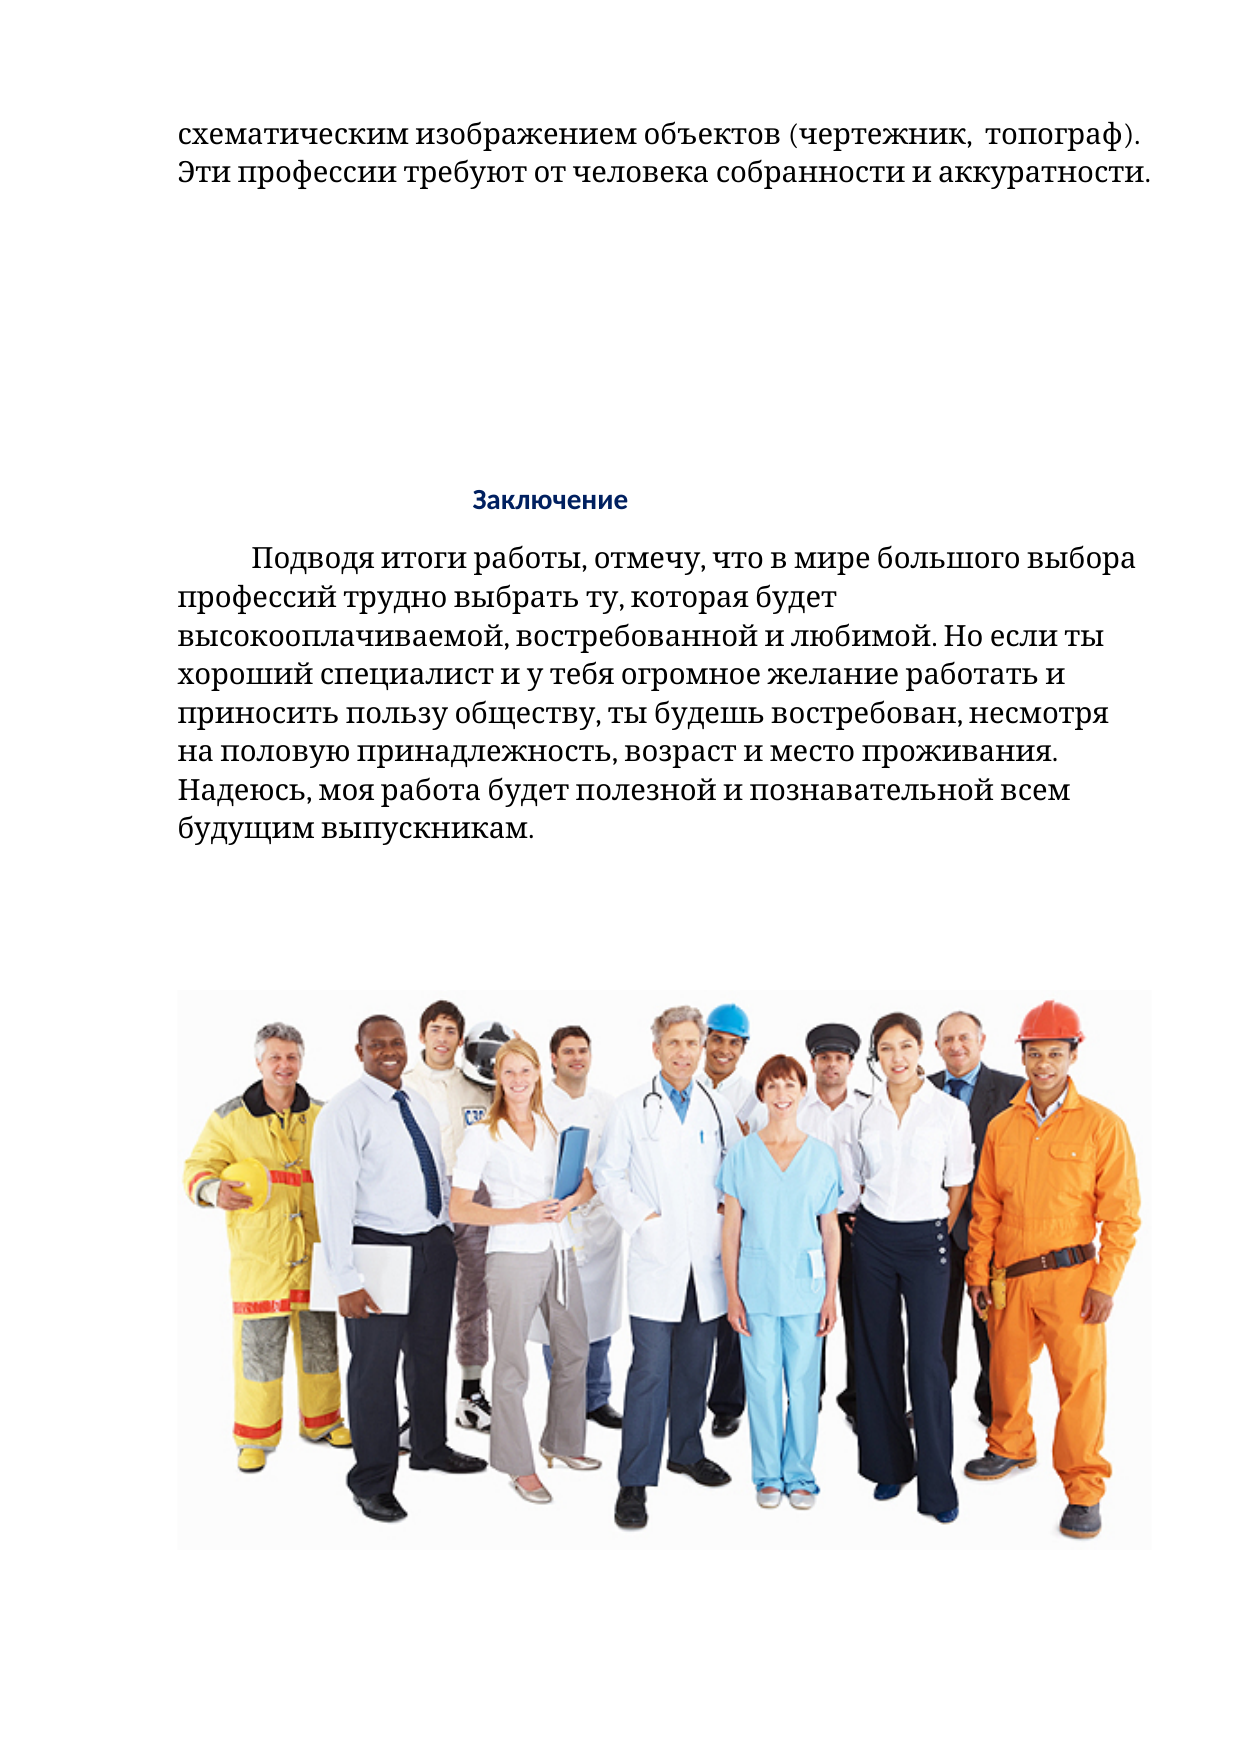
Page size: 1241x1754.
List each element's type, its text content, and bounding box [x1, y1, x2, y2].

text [177, 118, 1152, 190]
picture [177, 990, 1152, 1550]
text Подводя итоги работы, отмечу, что в мире большого выбора профессий трудно выбрать ту, которая будет высокооплачиваемой, востребованной и любимой. Но если ты хороший специалист и у тебя огромное желание работать и приносить пользу обществу, ты будешь востребован, несмотря на половую принадлежность, возраст и место проживания. Надеюсь, моя работа будет полезной и познавательной всем будущим выпускникам. [177, 543, 1152, 846]
text Заключение [398, 481, 1152, 516]
